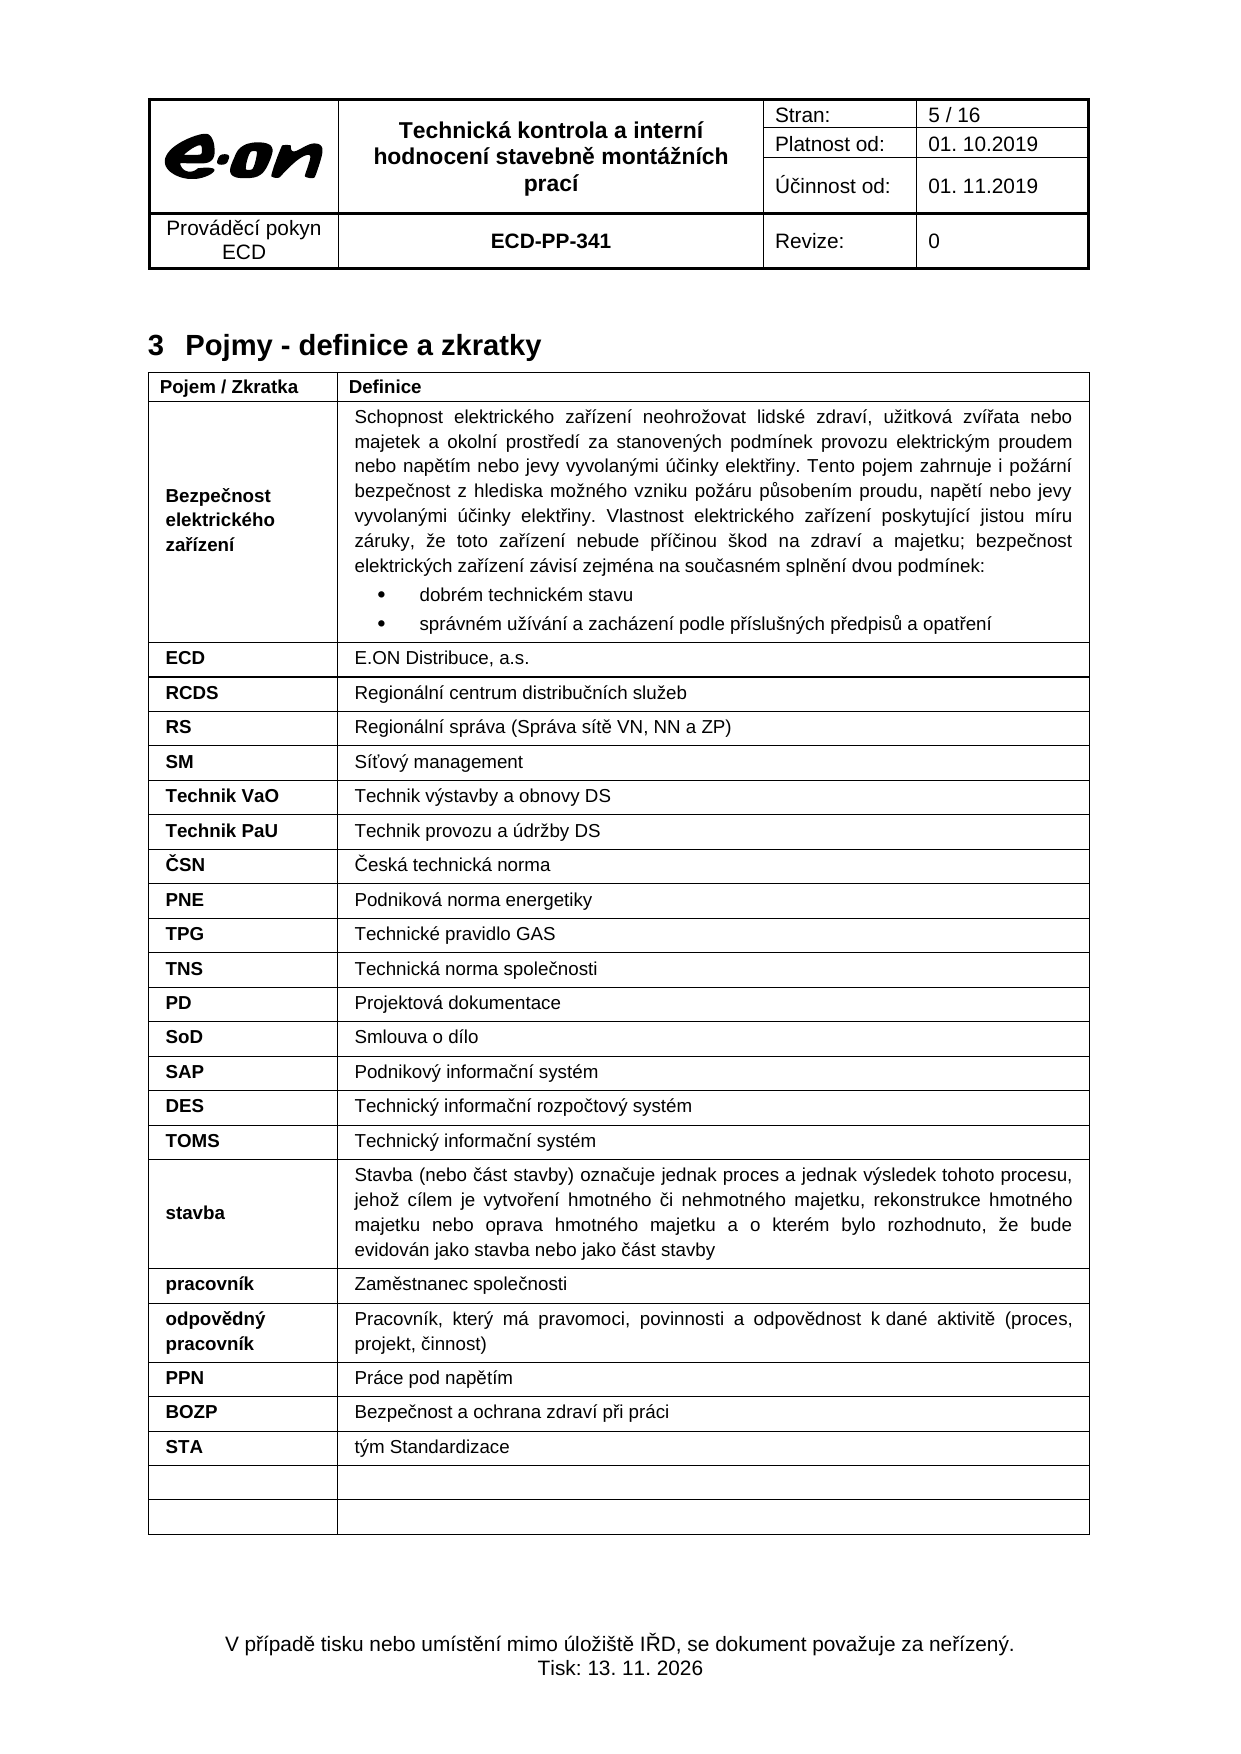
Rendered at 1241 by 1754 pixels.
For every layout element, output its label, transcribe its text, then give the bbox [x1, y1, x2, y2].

table_cell PD [149, 988, 337, 1021]
table_cell Technik PaU [149, 815, 337, 849]
table_cell [338, 1466, 1089, 1499]
table_cell Projektová dokumentace [338, 988, 1089, 1021]
table_cell Pracovník, který má pravomoci, povinnosti a odpovědnost k dané aktivitě (proces, projekt, činnost) [338, 1304, 1089, 1362]
table_cell Technik výstavby a obnovy DS [338, 781, 1089, 814]
table_cell BOZP [149, 1397, 337, 1431]
table_header Definice [338, 373, 1089, 401]
table_cell RS [149, 712, 337, 745]
table_cell Technická norma společnosti [338, 953, 1089, 987]
table_cell SoD [149, 1022, 337, 1056]
table_cell STA [149, 1432, 337, 1465]
table_cell E.ON Distribuce, a.s. [338, 643, 1089, 676]
table_header Pojem / Zkratka [149, 373, 337, 401]
table_cell Bezpečnost a ochrana zdraví při práci [338, 1397, 1089, 1431]
table_cell PNE [149, 884, 337, 918]
table_cell Zaměstnanec společnosti [338, 1269, 1089, 1302]
table_cell Technický informační rozpočtový systém [338, 1091, 1089, 1124]
table_cell odpovědný pracovník [149, 1304, 337, 1362]
table_cell Stavba (nebo část stavby) označuje jednak proces a jednak výsledek tohoto procesu, jehož cílem je vytvoření hmotného či nehmotného majetku, rekonstrukce hmotného majetku nebo oprava hmotného majetku a o kterém bylo rozhodnuto, že bude evidován jako stavba nebo jako část stavby [338, 1160, 1089, 1268]
table_cell Podniková norma energetiky [338, 884, 1089, 918]
table_cell ČSN [149, 850, 337, 883]
table_cell Technik provozu a údržby DS [338, 815, 1089, 849]
table_cell Síťový management [338, 746, 1089, 780]
table_cell Technický informační systém [338, 1126, 1089, 1159]
table_cell Česká technická norma [338, 850, 1089, 883]
table_cell tým Standardizace [338, 1432, 1089, 1465]
table_cell SAP [149, 1057, 337, 1090]
table_cell TPG [149, 919, 337, 952]
table_cell PPN [149, 1363, 337, 1396]
table_cell Regionální správa (Správa sítě VN, NN a ZP) [338, 712, 1089, 745]
table_cell DES [149, 1091, 337, 1124]
table_cell Bezpečnost elektrického zařízení [149, 402, 337, 642]
list Pojmy - definice a zkratky [148, 327, 1092, 361]
table_cell pracovník [149, 1269, 337, 1302]
table_cell Technické pravidlo GAS [338, 919, 1089, 952]
table_cell Podnikový informační systém [338, 1057, 1089, 1090]
table_cell stavba [149, 1160, 337, 1268]
table_cell [338, 1500, 1089, 1533]
table_cell [149, 1466, 337, 1499]
table_cell Smlouva o dílo [338, 1022, 1089, 1056]
table_cell SM [149, 746, 337, 780]
table_cell ECD [149, 643, 337, 676]
table_cell Práce pod napětím [338, 1363, 1089, 1396]
table_cell TOMS [149, 1126, 337, 1159]
table_cell Technik VaO [149, 781, 337, 814]
table_cell [149, 1500, 337, 1533]
table_cell Schopnost elektrického zařízení neohrožovat lidské zdraví, užitková zvířata nebo majetek a okolní prostředí za stanovených podmínek provozu elektrickým proudem nebo napětím nebo jevy vyvolanými účinky elektřiny. Tento pojem zahrnuje i požární bezpečnost z hlediska možného vzniku požáru působením proudu, napětí nebo jevy vyvolanými účinky elektřiny. Vlastnost elektrického zařízení poskytující jistou míru záruky, že toto zařízení nebude příčinou škod na zdraví a majetku; bezpečnost elektrických zařízení závisí zejména na současném splnění dvou podmínek: dobrém technickém stavu správném užívání a zacházení podle příslušných předpisů a opatření [338, 402, 1089, 642]
table_cell RCDS [149, 678, 337, 711]
table_cell Regionální centrum distribučních služeb [338, 678, 1089, 711]
table_cell TNS [149, 953, 337, 987]
